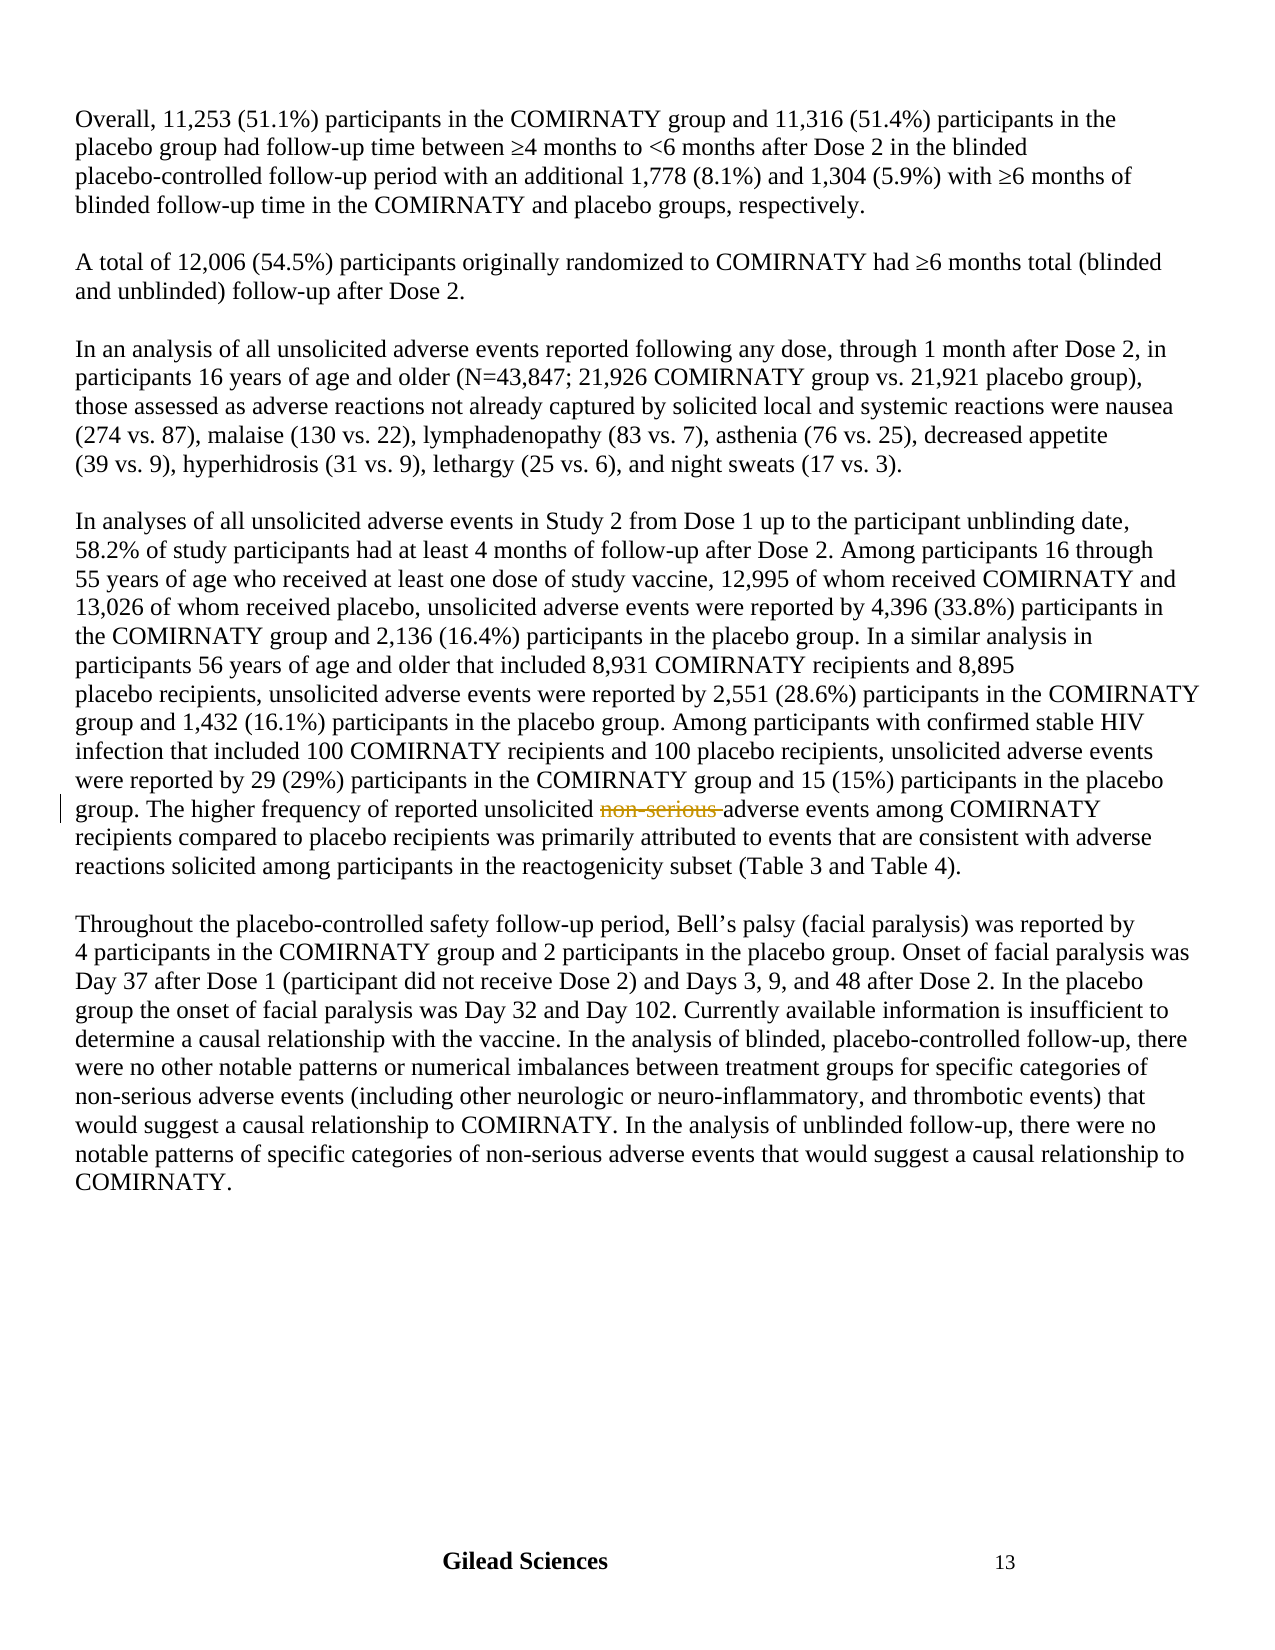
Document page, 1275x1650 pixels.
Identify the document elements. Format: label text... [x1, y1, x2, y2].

text Overall, 11,253 (51.1%) participants in the COMIRNATY group and 11,316 (51.4%) participants in the placebo group had follow-up time between ≥4 months to <6 months after Dose 2 in the blinded placebo-controlled follow-up period with an additional 1,778 (8.1%) and 1,304 (5.9%) with ≥6 months of blinded follow-up time in the COMIRNATY and placebo groups, respectively. [75, 104, 1200, 219]
text In an analysis of all unsolicited adverse events reported following any dose, through 1 month after Dose 2, in participants 16 years of age and older (N=43,847; 21,926 COMIRNATY group vs. 21,921 placebo group), those assessed as adverse reactions not already captured by solicited local and systemic reactions were nausea (274 vs. 87), malaise (130 vs. 22), lymphadenopathy (83 vs. 7), asthenia (76 vs. 25), decreased appetite (39 vs. 9), hyperhidrosis (31 vs. 9), lethargy (25 vs. 6), and night sweats (17 vs. 3). [75, 334, 1200, 477]
text A total of 12,006 (54.5%) participants originally randomized to COMIRNATY had ≥6 months total (blinded and unblinded) follow-up after Dose 2. [75, 247, 1200, 305]
text Throughout the placebo-controlled safety follow-up period, Bell’s palsy (facial paralysis) was reported by 4 participants in the COMIRNATY group and 2 participants in the placebo group. Onset of facial paralysis was Day 37 after Dose 1 (participant did not receive Dose 2) and Days 3, 9, and 48 after Dose 2. In the placebo group the onset of facial paralysis was Day 32 and Day 102. Currently available information is insufficient to determine a causal relationship with the vaccine. In the analysis of blinded, placebo-controlled follow-up, there were no other notable patterns or numerical imbalances between treatment groups for specific categories of non-serious adverse events (including other neurologic or neuro-inflammatory, and thrombotic events) that would suggest a causal relationship to COMIRNATY. In the analysis of unblinded follow-up, there were no notable patterns of specific categories of non-serious adverse events that would suggest a causal relationship to COMIRNATY. [75, 909, 1200, 1196]
text In analyses of all unsolicited adverse events in Study 2 from Dose 1 up to the participant unblinding date, 58.2% of study participants had at least 4 months of follow-up after Dose 2. Among participants 16 through 55 years of age who received at least one dose of study vaccine, 12,995 of whom received COMIRNATY and 13,026 of whom received placebo, unsolicited adverse events were reported by 4,396 (33.8%) participants in the COMIRNATY group and 2,136 (16.4%) participants in the placebo group. In a similar analysis in participants 56 years of age and older that included 8,931 COMIRNATY recipients and 8,895 placebo recipients, unsolicited adverse events were reported by 2,551 (28.6%) participants in the COMIRNATY group and 1,432 (16.1%) participants in the placebo group. Among participants with confirmed stable HIV infection that included 100 COMIRNATY recipients and 100 placebo recipients, unsolicited adverse events were reported by 29 (29%) participants in the COMIRNATY group and 15 (15%) participants in the placebo group. The higher frequency of reported unsolicited adverse events among COMIRNATY recipients compared to placebo recipients was primarily attributed to events that are consistent with adverse reactions solicited among participants in the reactogenicity subset (Table 3 and Table 4). [75, 506, 1200, 880]
